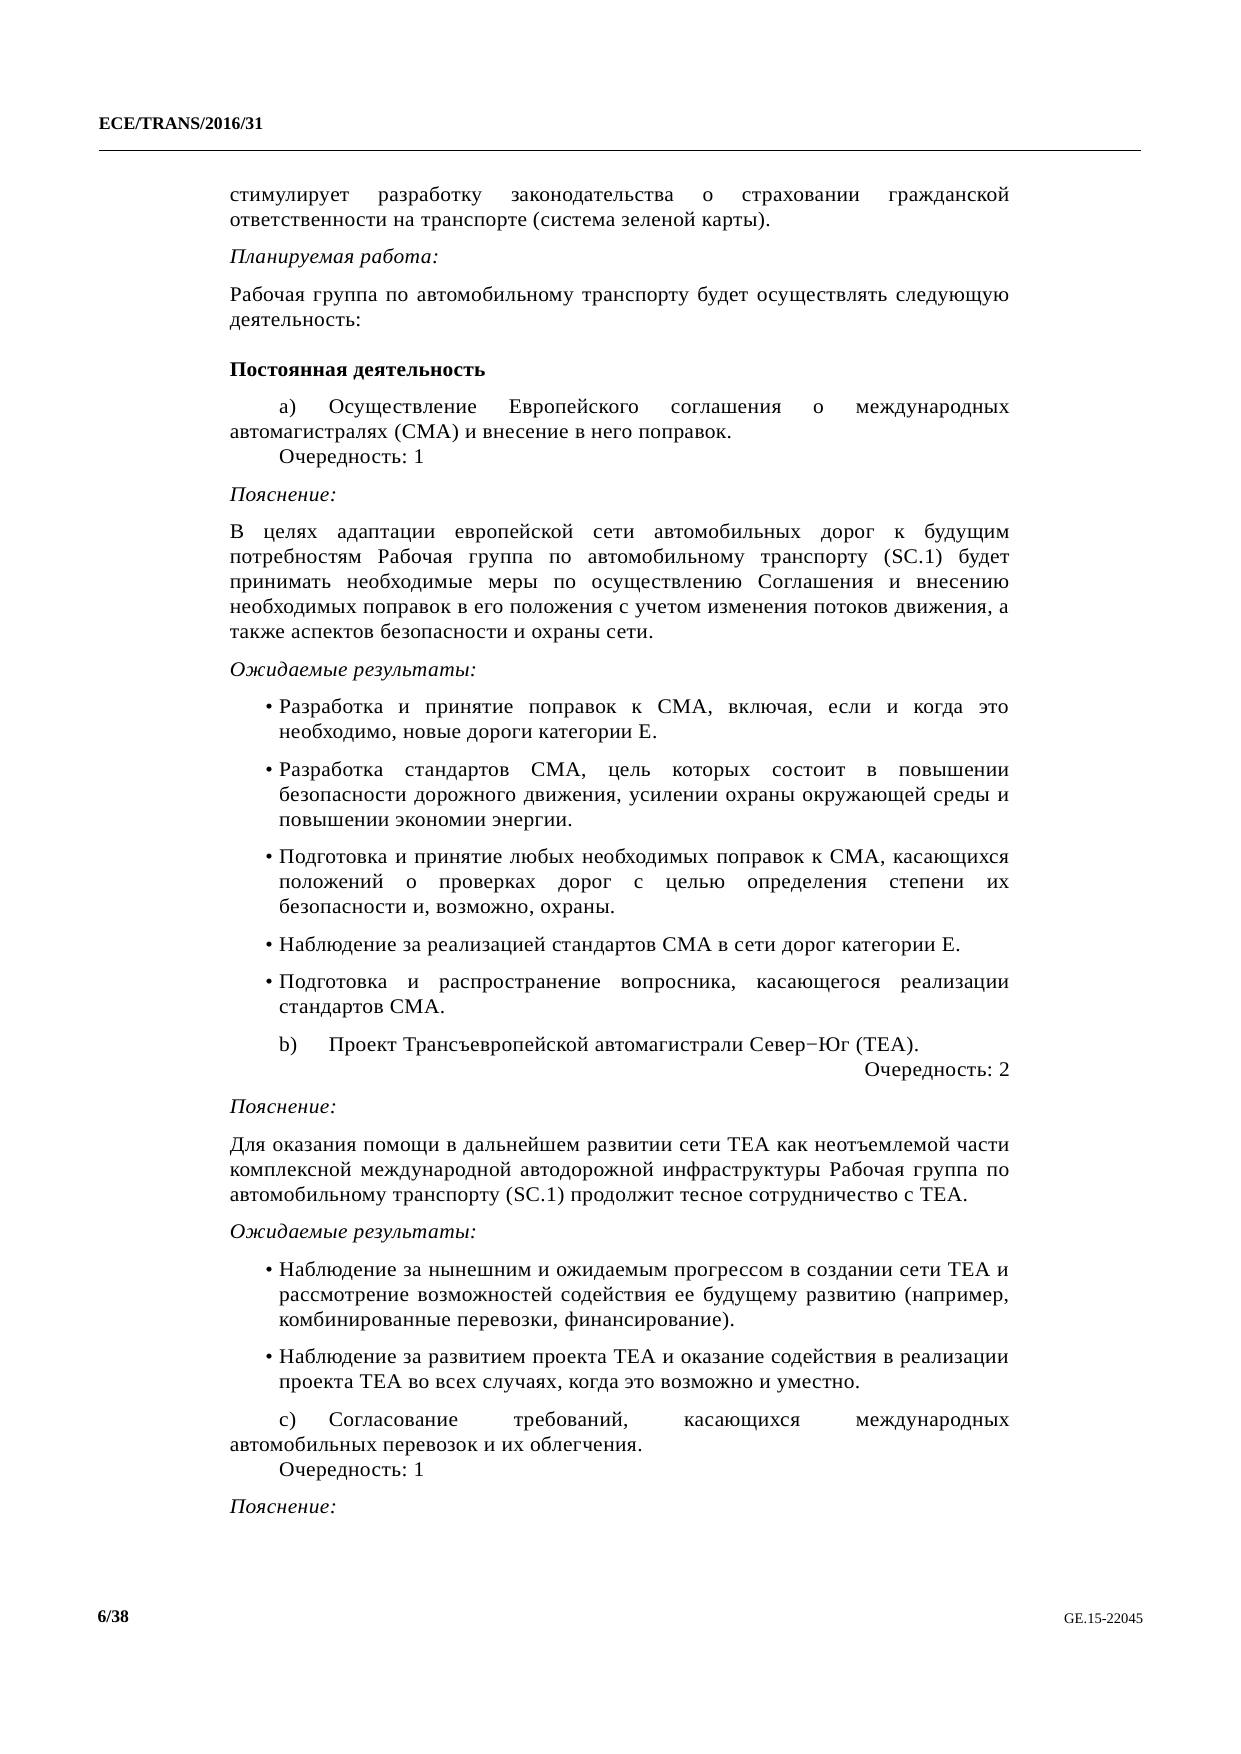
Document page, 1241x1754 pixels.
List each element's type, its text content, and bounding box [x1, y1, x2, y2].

text • Наблюдение за нынешним и ожидаемым прогрессом в создании сети ТЕА и рассмотрение возможностей содействия ее будущему развитию (например, комбинированные перевозки, финансирование). [229, 1256, 1011, 1331]
text • Наблюдение за реализацией стандартов СМА в сети дорог категории Е. [229, 931, 1011, 956]
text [229, 181, 1011, 231]
text В целях адаптации европейской сети автомобильных дорог к будущим потребностям Рабочая группа по автомобильному транспорту (SC.1) будет принимать необходимые меры по осуществлению Соглашения и внесению необходимых поправок в его положения с учетом изменения потоков движения, а также аспектов безопасности и охраны сети. [229, 519, 1011, 644]
text Ожидаемые результаты: [229, 1219, 1011, 1244]
text с) Согласование требований, касающихся международных автомобильных перевозок и их облегчения. Очередность: 1 [229, 1406, 1011, 1481]
text • Подготовка и распространение вопросника, касающегося реализации стандартов СМА. [229, 969, 1011, 1019]
text Пояснение: [229, 1494, 1011, 1519]
text • Разработка и принятие поправок к СМА, включая, если и когда это необходимо, новые дороги категории Е. [229, 694, 1011, 744]
text Пояснение: [229, 1094, 1011, 1119]
text Планируемая работа: [229, 244, 1011, 269]
text Рабочая группа по автомобильному транспорту будет осуществлять следующую деятельность: [229, 281, 1011, 331]
text Для оказания помощи в дальнейшем развитии сети ТЕА как неотъемлемой части комплексной международной автодорожной инфраструктуры Рабочая группа по автомобильному транспорту (SC.1) продолжит тесное сотрудничество с ТЕА. [229, 1131, 1011, 1206]
text • Наблюдение за развитием проекта ТЕА и оказание содействия в реализации проекта ТЕА во всех случаях, когда это возможно и уместно. [229, 1344, 1011, 1394]
text Ожидаемые результаты: [229, 656, 1011, 681]
text • Разработка стандартов СМА, цель которых состоит в повышении безопасности дорожного движения, усилении охраны окружающей среды и повышении экономии энергии. [229, 756, 1011, 831]
text Очередность: 2 [229, 1056, 1011, 1081]
text Пояснение: [229, 481, 1011, 506]
text Постоянная деятельность [97, 356, 1011, 381]
text b) Проект Трансъевропейской автомагистрали Север−Юг (ТЕА). [229, 1031, 1011, 1056]
text а) Осуществление Европейского соглашения о международных автомагистралях (СМА) и внесение в него поправок. Очередность: 1 [229, 394, 1011, 469]
text • Подготовка и принятие любых необходимых поправок к СМА, касающихся положений о проверках дорог с целью определения степени их безопасности и, возможно, охраны. [229, 844, 1011, 919]
